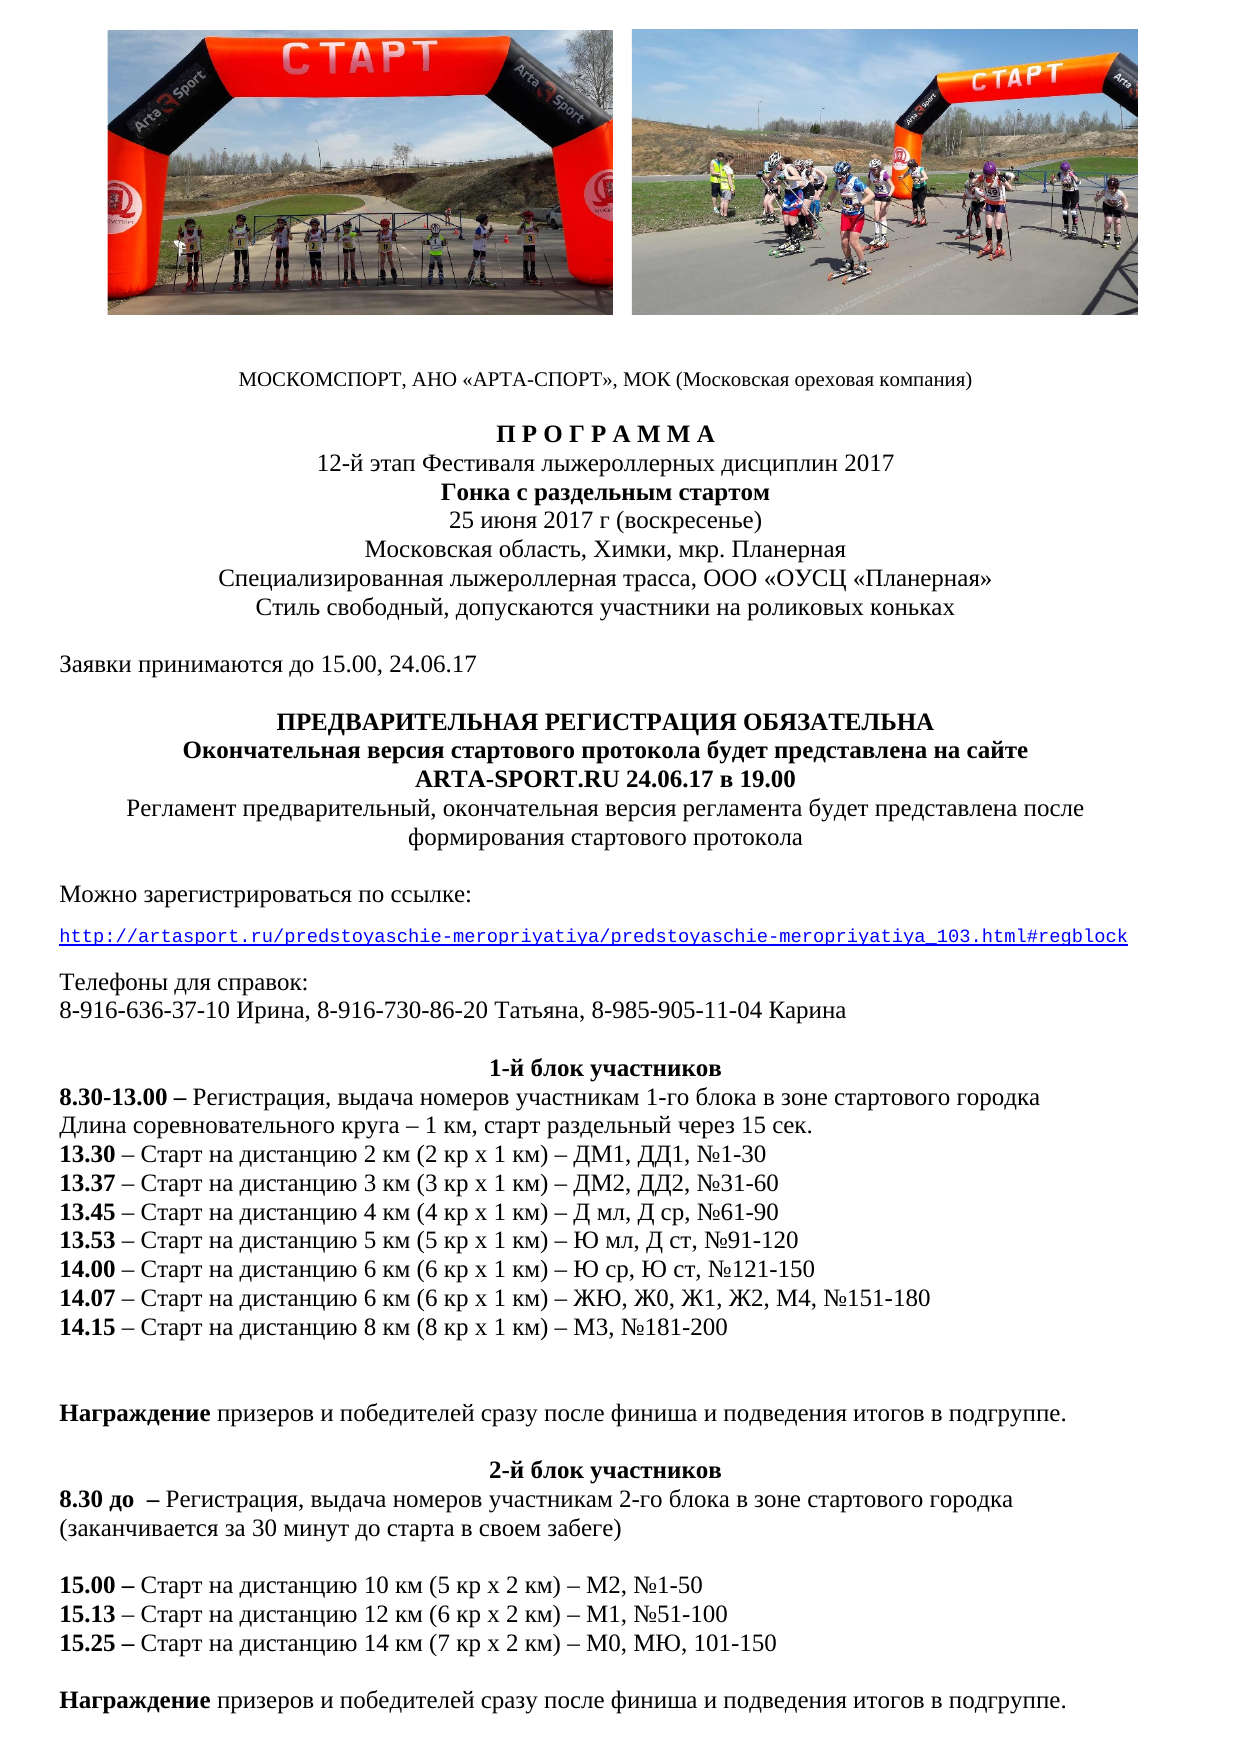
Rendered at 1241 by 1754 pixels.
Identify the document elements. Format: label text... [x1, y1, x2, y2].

text 13.30 – Старт на дистанцию 2 км (2 кр х 1 км) – ДМ1, ДД1, №1-30 [59, 1139, 1152, 1168]
text МОСКОМСПОРТ, АНО «АРТА-СПОРТ», МОК (Московская ореховая компания) [59, 366, 1152, 391]
text 25 июня 2017 г (воскресенье) [59, 506, 1152, 534]
text 14.00 – Старт на дистанцию 6 км (6 кр х 1 км) – Ю ср, Ю ст, №121-150 [59, 1254, 1152, 1283]
text http://artasport.ru/predstoyaschie-meropriyatiya/predstoyaschie-meropriyatiya_103.html#regblock [59, 927, 1152, 948]
text Награждение призеров и победителей сразу после финиша и подведения итогов в подгруппе. [59, 1685, 1152, 1714]
text Можно зарегистрироваться по ссылке: [59, 879, 1152, 908]
text Телефоны для справок: [59, 967, 1152, 995]
text 15.25 – Старт на дистанцию 14 км (7 кр х 2 км) – М0, МЮ, 101-150 [59, 1628, 1152, 1657]
text 13.53 – Старт на дистанцию 5 км (5 кр х 1 км) – Ю мл, Д ст, №91-120 [59, 1225, 1152, 1254]
text 2-й блок участников [59, 1455, 1152, 1484]
text 8.30 до – Регистрация, выдача номеров участникам 2-го блока в зоне стартового городка (заканчивается за 30 минут до старта в своем забеге) [59, 1484, 1152, 1542]
text Московская область, Химки, мкр. Планерная [59, 534, 1152, 563]
picture [631, 29, 1138, 315]
text Окончательная версия стартового протокола будет представлена на сайте [59, 736, 1152, 764]
text Награждение призеров и победителей сразу после финиша и подведения итогов в подгруппе. [59, 1398, 1152, 1427]
text 13.37 – Старт на дистанцию 3 км (3 кр х 1 км) – ДМ2, ДД2, №31-60 [59, 1168, 1152, 1197]
text Гонка с раздельным стартом [59, 477, 1152, 506]
text П Р О Г Р А М М А [59, 419, 1152, 448]
text 8-916-636-37-10 Ирина, 8-916-730-86-20 Татьяна, 8-985-905-11-04 Карина [59, 995, 1152, 1024]
text 12-й этап Фестиваля лыжероллерных дисциплин 2017 [59, 448, 1152, 477]
text ARTA-SPORT.RU 24.06.17 в 19.00 [59, 764, 1152, 793]
text Регламент предварительный, окончательная версия регламента будет представлена после формирования стартового протокола [59, 793, 1152, 851]
text Специализированная лыжероллерная трасса, ООО «ОУСЦ «Планерная» [59, 563, 1152, 592]
text 1-й блок участников [59, 1053, 1152, 1082]
text 14.07 – Старт на дистанцию 6 км (6 кр х 1 км) – ЖЮ, Ж0, Ж1, Ж2, М4, №151-180 [59, 1283, 1152, 1312]
text 14.15 – Старт на дистанцию 8 км (8 кр х 1 км) – М3, №181-200 [59, 1312, 1152, 1340]
text 8.30-13.00 – Регистрация, выдача номеров участникам 1-го блока в зоне стартового городка [59, 1082, 1152, 1110]
text 15.00 – Старт на дистанцию 10 км (5 кр х 2 км) – М2, №1-50 [59, 1570, 1152, 1599]
text ПРЕДВАРИТЕЛЬНАЯ РЕГИСТРАЦИЯ ОБЯЗАТЕЛЬНА [59, 707, 1152, 736]
text Стиль свободный, допускаются участники на роликовых коньках [59, 592, 1152, 621]
text Длина соревновательного круга – 1 км, старт раздельный через 15 сек. [59, 1110, 1152, 1139]
text 13.45 – Старт на дистанцию 4 км (4 кр х 1 км) – Д мл, Д ср, №61-90 [59, 1197, 1152, 1225]
text 15.13 – Старт на дистанцию 12 км (6 кр х 2 км) – М1, №51-100 [59, 1599, 1152, 1628]
text Заявки принимаются до 15.00, 24.06.17 [59, 649, 1152, 678]
picture [107, 30, 613, 315]
